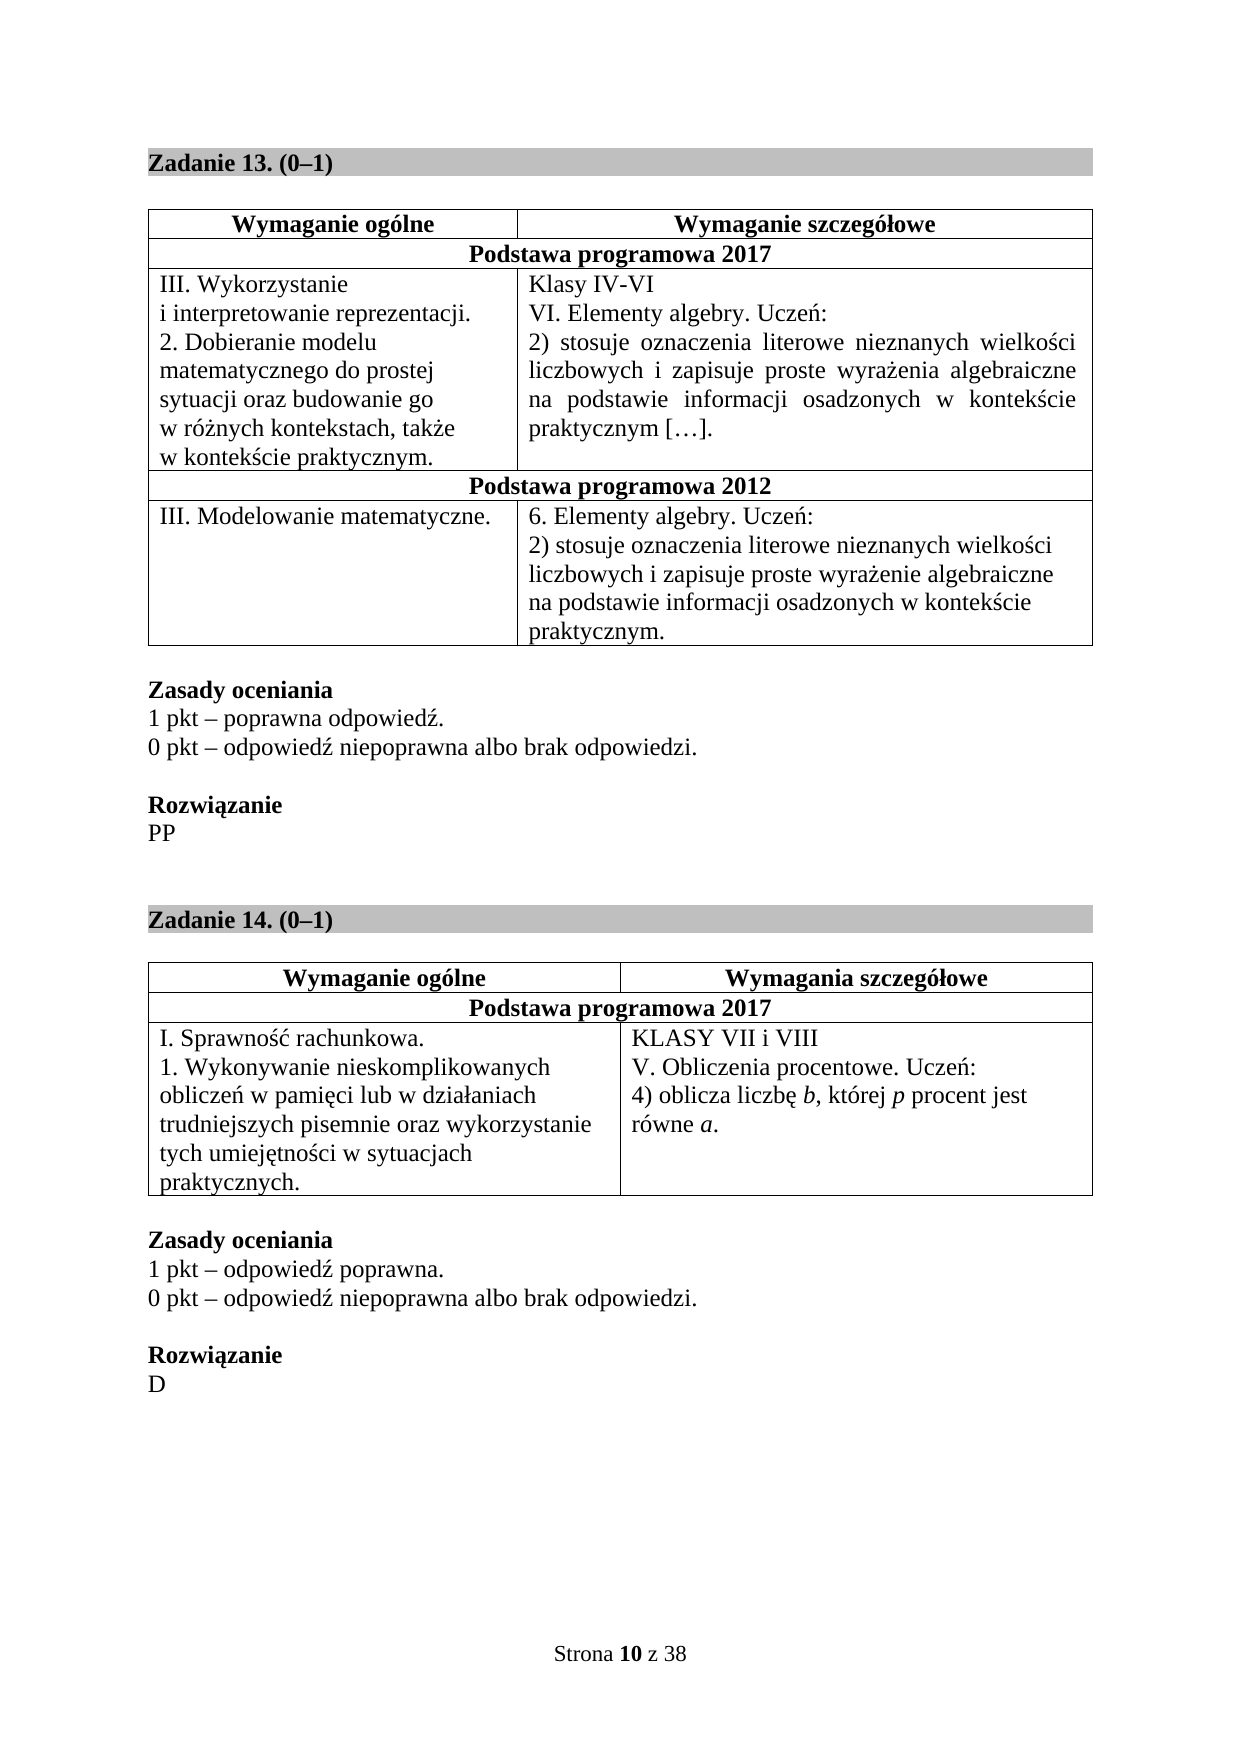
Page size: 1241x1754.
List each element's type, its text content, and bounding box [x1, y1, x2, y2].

text 1 pkt – poprawna odpowiedź. [148, 703, 1093, 732]
table_cell Klasy IV-VI VI. Elementy algebry. Uczeń: 2) stosuje oznaczenia literowe nieznanych wielkości liczbowych i zapisuje proste wyrażenia algebraiczne na podstawie informacji osadzonych w kontekście praktycznym […]. [518, 269, 1092, 470]
text Zadanie 14. (0–1) [148, 905, 1093, 933]
text Zadanie 13. (0–1) [148, 148, 1093, 176]
text D [148, 1369, 1093, 1398]
table_cell 6. Elementy algebry. Uczeń: 2) stosuje oznaczenia literowe nieznanych wielkości liczbowych i zapisuje proste wyrażenie algebraiczne na podstawie informacji osadzonych w kontekście praktycznym. [518, 501, 1092, 645]
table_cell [149, 269, 517, 470]
table_header Wymagania szczegółowe [621, 963, 1092, 992]
table_cell Podstawa programowa 2017 [149, 993, 1092, 1022]
text Zasady oceniania [148, 675, 1093, 703]
table_header Wymaganie szczegółowe [518, 210, 1092, 238]
table_cell KLASY VII i VIII V. Obliczenia procentowe. Uczeń: 4) oblicza liczbę b, której p procent jest równe a. [621, 1023, 1092, 1195]
table_header Wymaganie ogólne [149, 963, 620, 992]
text Zasady oceniania [148, 1225, 1093, 1254]
table_header Wymaganie ogólne [149, 210, 517, 238]
text 0 pkt – odpowiedź niepoprawna albo brak odpowiedzi. [148, 732, 1093, 761]
text PP [148, 818, 1093, 847]
text 1 pkt – odpowiedź poprawna. [148, 1254, 1093, 1283]
text 0 pkt – odpowiedź niepoprawna albo brak odpowiedzi. [148, 1283, 1093, 1311]
text Rozwiązanie [148, 790, 1093, 818]
table_cell III. Modelowanie matematyczne. [149, 501, 517, 645]
table_cell I. Sprawność rachunkowa. 1. Wykonywanie nieskomplikowanych obliczeń w pamięci lub w działaniach trudniejszych pisemnie oraz wykorzystanie tych umiejętności w sytuacjach praktycznych. [149, 1023, 620, 1195]
table_cell Podstawa programowa 2017 [149, 239, 1092, 268]
table_cell Podstawa programowa 2012 [149, 471, 1092, 500]
text Rozwiązanie [148, 1340, 1093, 1369]
